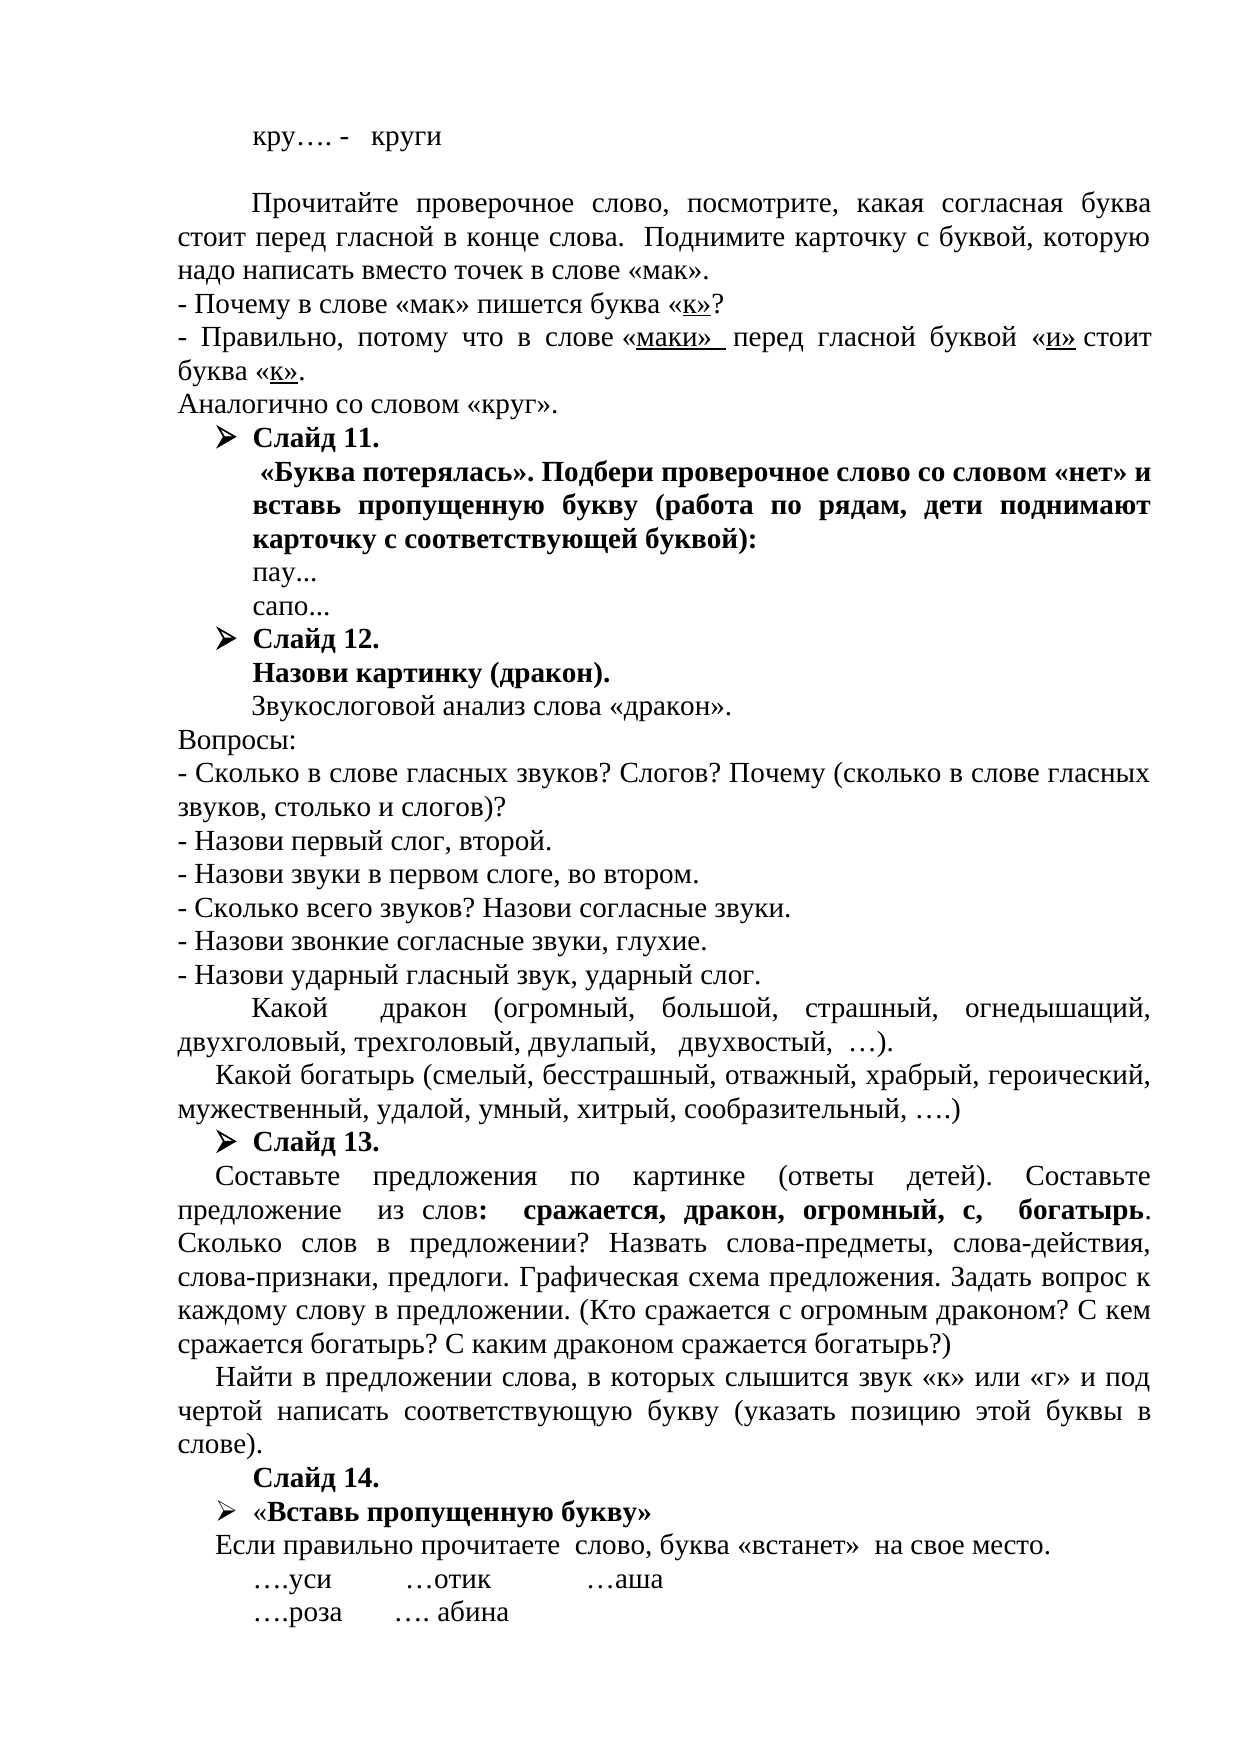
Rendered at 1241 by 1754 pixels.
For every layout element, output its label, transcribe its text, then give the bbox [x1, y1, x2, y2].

text - Правильно, потому что в слове «маки» перед гласной буквой «и» стоит буква «к». [177, 319, 1152, 386]
list Назови картинку (дракон). [252, 655, 1152, 688]
list Слайд 12. [215, 621, 1152, 655]
list ….роза …. абина [252, 1594, 1152, 1628]
text Какой богатырь (смелый, бесстрашный, отважный, храбрый, героический, мужественный, удалой, умный, хитрый, сообразительный, ….) [177, 1057, 1152, 1124]
list кру…. - круги [252, 118, 1152, 152]
list Слайд 11. [215, 420, 1152, 454]
list Слайд 14. [252, 1460, 1152, 1494]
list ….уси …отик …аша [252, 1561, 1152, 1594]
list сапо... [252, 588, 1152, 621]
text Какой дракон (огромный, большой, страшный, огнедышащий, двухголовый, трехголовый, двулапый, двухвостый, …). [177, 990, 1152, 1057]
text - Назови звуки в первом слоге, во втором. [177, 856, 1152, 890]
text Составьте предложения по картинке (ответы детей). Составьте предложение из слов: сражается, дракон, огромный, с, богатырь. Сколько слов в предложении? Назвать слова-предметы, слова-действия, слова-признаки, предлоги. Графическая схема предложения. Задать вопрос к каждому слову в предложении. (Кто сражается с огромным драконом? С кем сражается богатырь? С каким драконом сражается богатырь?) [177, 1158, 1152, 1359]
text Вопросы: [177, 722, 1152, 756]
text Если правильно прочитаете слово, буква «встанет» на свое место. [215, 1527, 1152, 1561]
text - Назови первый слог, второй. [177, 823, 1152, 856]
list Слайд 13. [215, 1124, 1152, 1158]
list «Буква потерялась». Подбери проверочное слово со словом «нет» и вставь пропущенную букву (работа по рядам, дети поднимают карточку с соответствующей буквой): [252, 454, 1152, 554]
text - Назови ударный гласный звук, ударный слог. [177, 957, 1152, 990]
list пау... [252, 554, 1152, 588]
text - Сколько в слове гласных звуков? Слогов? Почему (сколько в слове гласных звуков, столько и слогов)? [177, 756, 1152, 823]
text Звукослоговой анализ слова «дракон». [177, 688, 1152, 722]
text - Назови звонкие согласные звуки, глухие. [177, 923, 1152, 957]
text Аналогично со словом «круг». [177, 386, 1152, 420]
text - Почему в слове «мак» пишется буква «к»? [177, 286, 1152, 319]
text - Сколько всего звуков? Назови согласные звуки. [177, 890, 1152, 923]
text Прочитайте проверочное слово, посмотрите, какая согласная буква стоит перед гласной в конце слова. Поднимите карточку с буквой, которую надо написать вместо точек в слове «мак». [177, 185, 1152, 286]
list «Вставь пропущенную букву» [215, 1494, 1152, 1527]
text Найти в предложении слова, в которых слышится звук «к» или «г» и под чертой написать соответствующую букву (указать позицию этой буквы в слове). [177, 1359, 1152, 1460]
